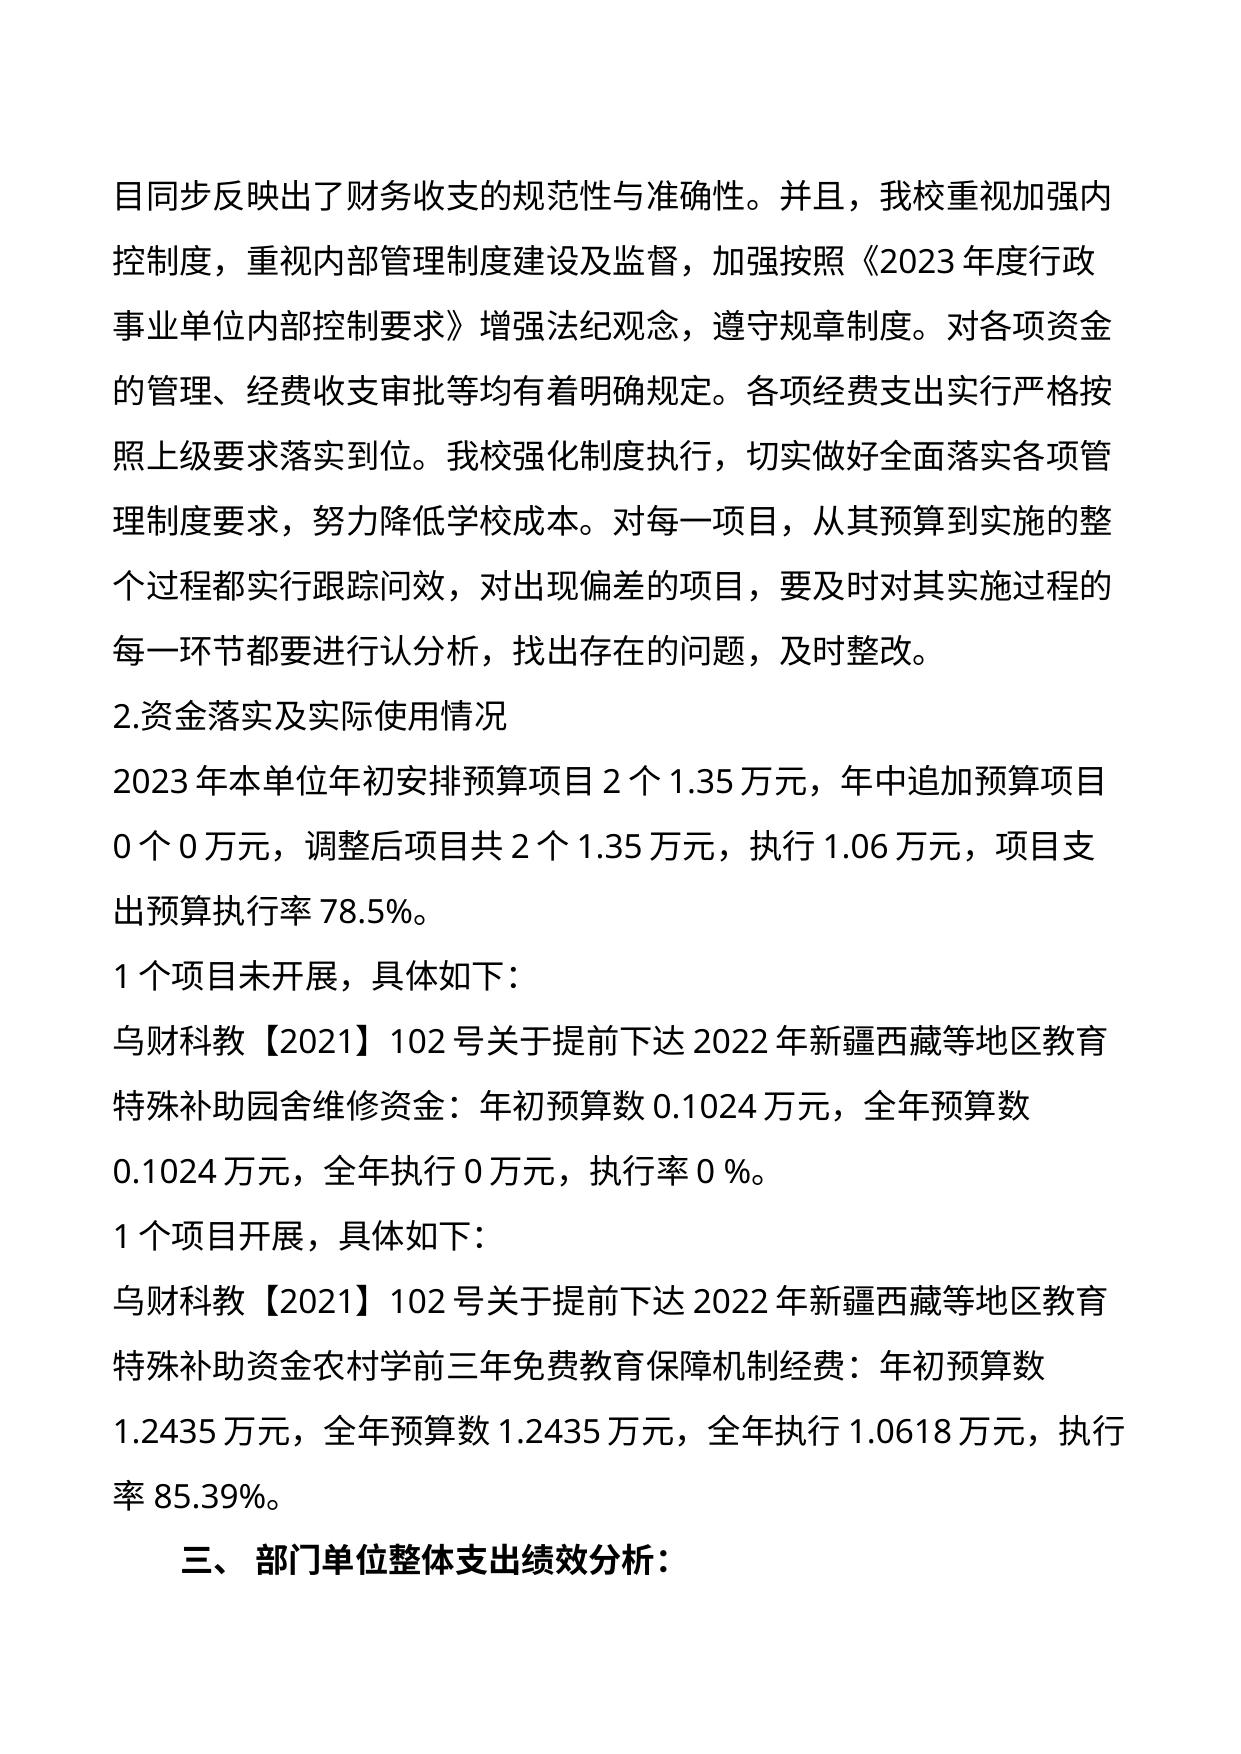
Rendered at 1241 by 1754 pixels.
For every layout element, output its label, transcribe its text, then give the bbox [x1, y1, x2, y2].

list 部门单位整体支出绩效分析： [180, 1527, 1128, 1583]
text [112, 162, 1128, 1527]
